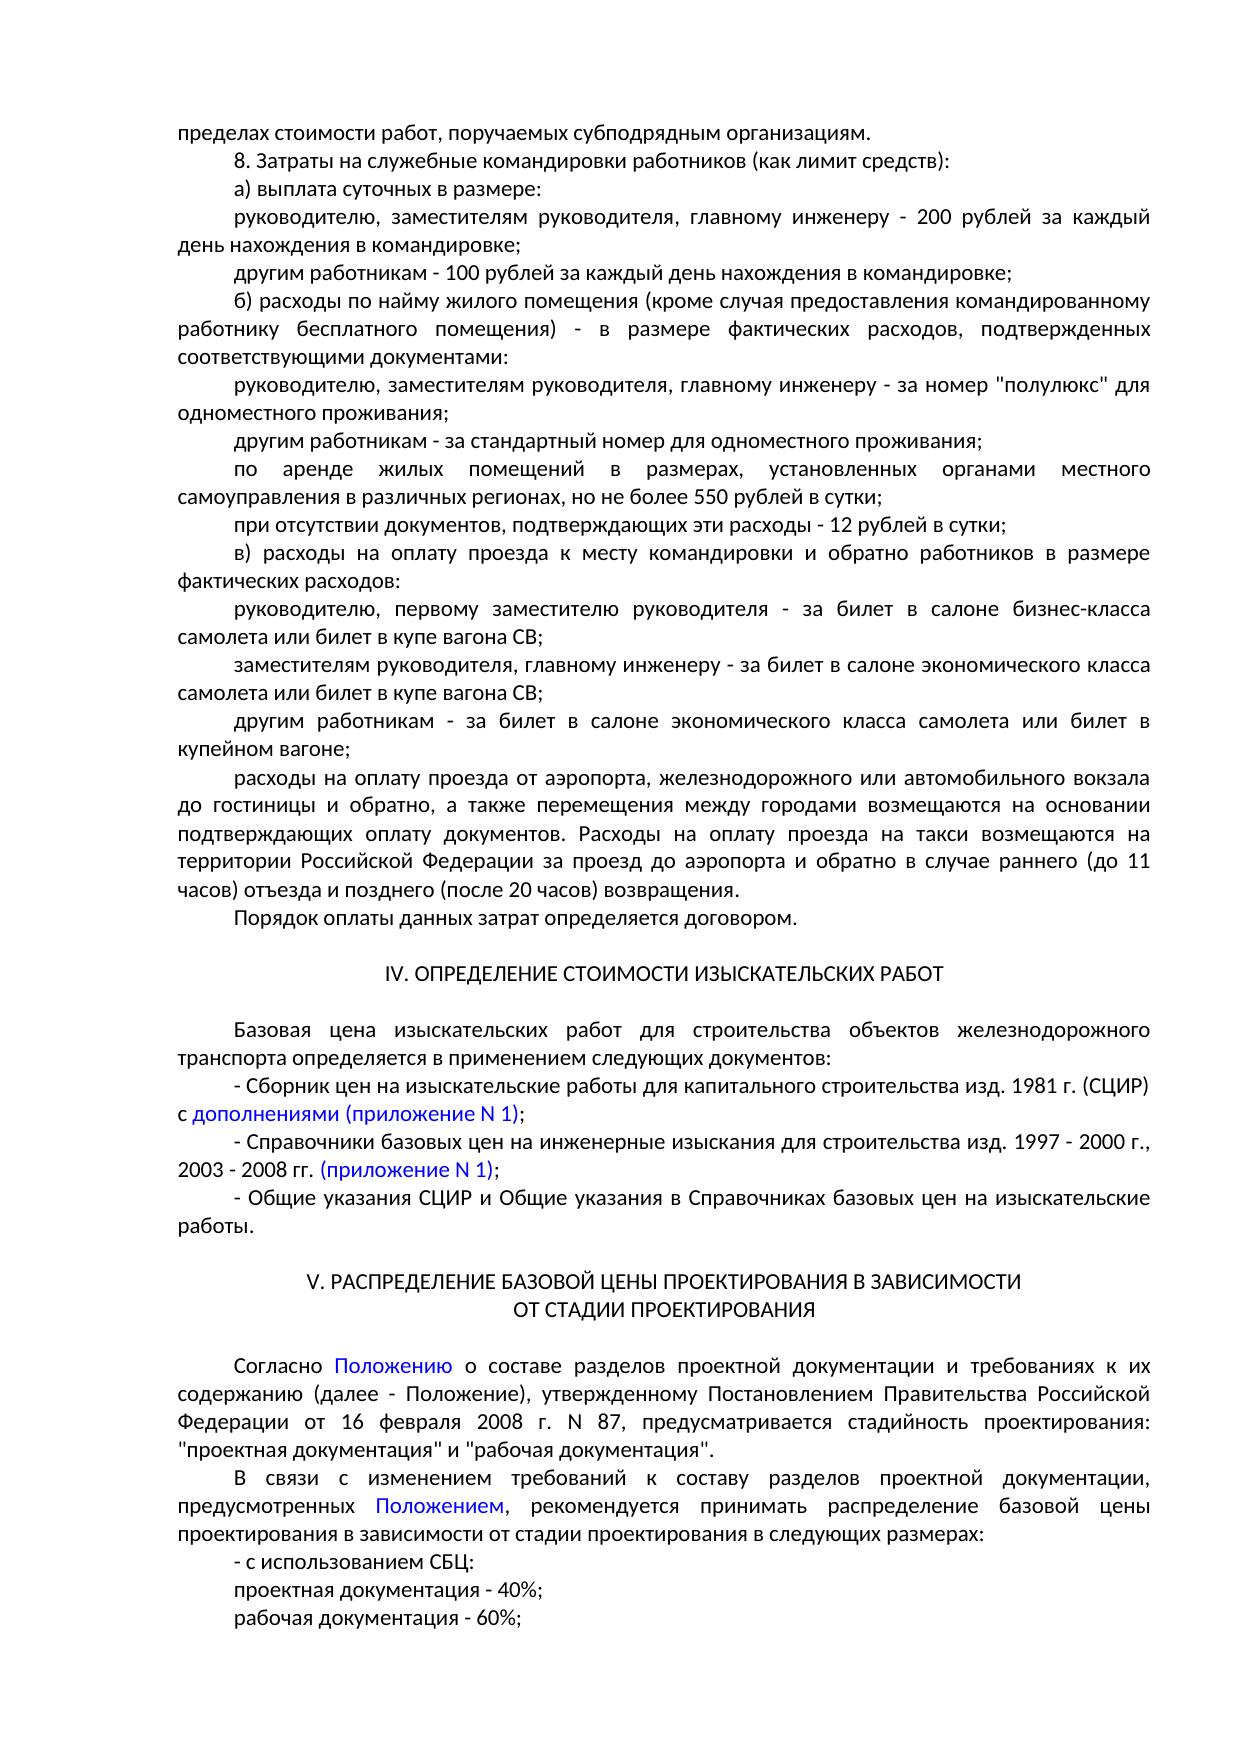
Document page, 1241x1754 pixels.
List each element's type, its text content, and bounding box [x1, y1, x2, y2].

text б) расходы по найму жилого помещения (кроме случая предоставления командированному работнику бесплатного помещения) - в размере фактических расходов, подтвержденных соответствующими документами: [177, 286, 1152, 370]
text - Общие указания СЦИР и Общие указания в Справочниках базовых цен на изыскательские работы. [177, 1183, 1152, 1239]
text а) выплата суточных в размере: [177, 174, 1152, 202]
text Базовая цена изыскательских работ для строительства объектов железнодорожного транспорта определяется в применением следующих документов: [177, 1015, 1152, 1071]
text Порядок оплаты данных затрат определяется договором. [177, 903, 1152, 931]
text руководителю, заместителям руководителя, главному инженеру - 200 рублей за каждый день нахождения в командировке; [177, 202, 1152, 258]
text 8. Затраты на служебные командировки работников (как лимит средств): [177, 146, 1152, 174]
text - с использованием СБЦ: [177, 1547, 1152, 1575]
text рабочая документация - 60%; [177, 1603, 1152, 1631]
text Согласно Положению о составе разделов проектной документации и требованиях к их содержанию (далее - Положение), утвержденному Постановлением Правительства Российской Федерации от 16 февраля 2008 г. N 87, предусматривается стадийность проектирования: "проектная документация" и "рабочая документация". [177, 1351, 1152, 1463]
text V. РАСПРЕДЕЛЕНИЕ БАЗОВОЙ ЦЕНЫ ПРОЕКТИРОВАНИЯ В ЗАВИСИМОСТИ [177, 1267, 1152, 1295]
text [177, 118, 1152, 146]
text другим работникам - 100 рублей за каждый день нахождения в командировке; [177, 258, 1152, 286]
text - Сборник цен на изыскательские работы для капитального строительства изд. 1981 г. (СЦИР) с дополнениями (приложение N 1); [177, 1071, 1152, 1127]
text другим работникам - за билет в салоне экономического класса самолета или билет в купейном вагоне; [177, 707, 1152, 763]
text в) расходы на оплату проезда к месту командировки и обратно работников в размере фактических расходов: [177, 538, 1152, 594]
text - Справочники базовых цен на инженерные изыскания для строительства изд. 1997 - 2000 г., 2003 - 2008 гг. (приложение N 1); [177, 1127, 1152, 1183]
text по аренде жилых помещений в размерах, установленных органами местного самоуправления в различных регионах, но не более 550 рублей в сутки; [177, 454, 1152, 510]
text ОТ СТАДИИ ПРОЕКТИРОВАНИЯ [177, 1295, 1152, 1323]
text В связи с изменением требований к составу разделов проектной документации, предусмотренных Положением, рекомендуется принимать распределение базовой цены проектирования в зависимости от стадии проектирования в следующих размерах: [177, 1463, 1152, 1547]
text руководителю, первому заместителю руководителя - за билет в салоне бизнес-класса самолета или билет в купе вагона СВ; [177, 594, 1152, 651]
text при отсутствии документов, подтверждающих эти расходы - 12 рублей в сутки; [177, 510, 1152, 538]
text руководителю, заместителям руководителя, главному инженеру - за номер "полулюкс" для одноместного проживания; [177, 370, 1152, 426]
text проектная документация - 40%; [177, 1575, 1152, 1603]
text другим работникам - за стандартный номер для одноместного проживания; [177, 426, 1152, 454]
text расходы на оплату проезда от аэропорта, железнодорожного или автомобильного вокзала до гостиницы и обратно, а также перемещения между городами возмещаются на основании подтверждающих оплату документов. Расходы на оплату проезда на такси возмещаются на территории Российской Федерации за проезд до аэропорта и обратно в случае раннего (до 11 часов) отъезда и позднего (после 20 часов) возвращения. [177, 763, 1152, 903]
text заместителям руководителя, главному инженеру - за билет в салоне экономического класса самолета или билет в купе вагона СВ; [177, 651, 1152, 707]
text IV. ОПРЕДЕЛЕНИЕ СТОИМОСТИ ИЗЫСКАТЕЛЬСКИХ РАБОТ [177, 959, 1152, 987]
